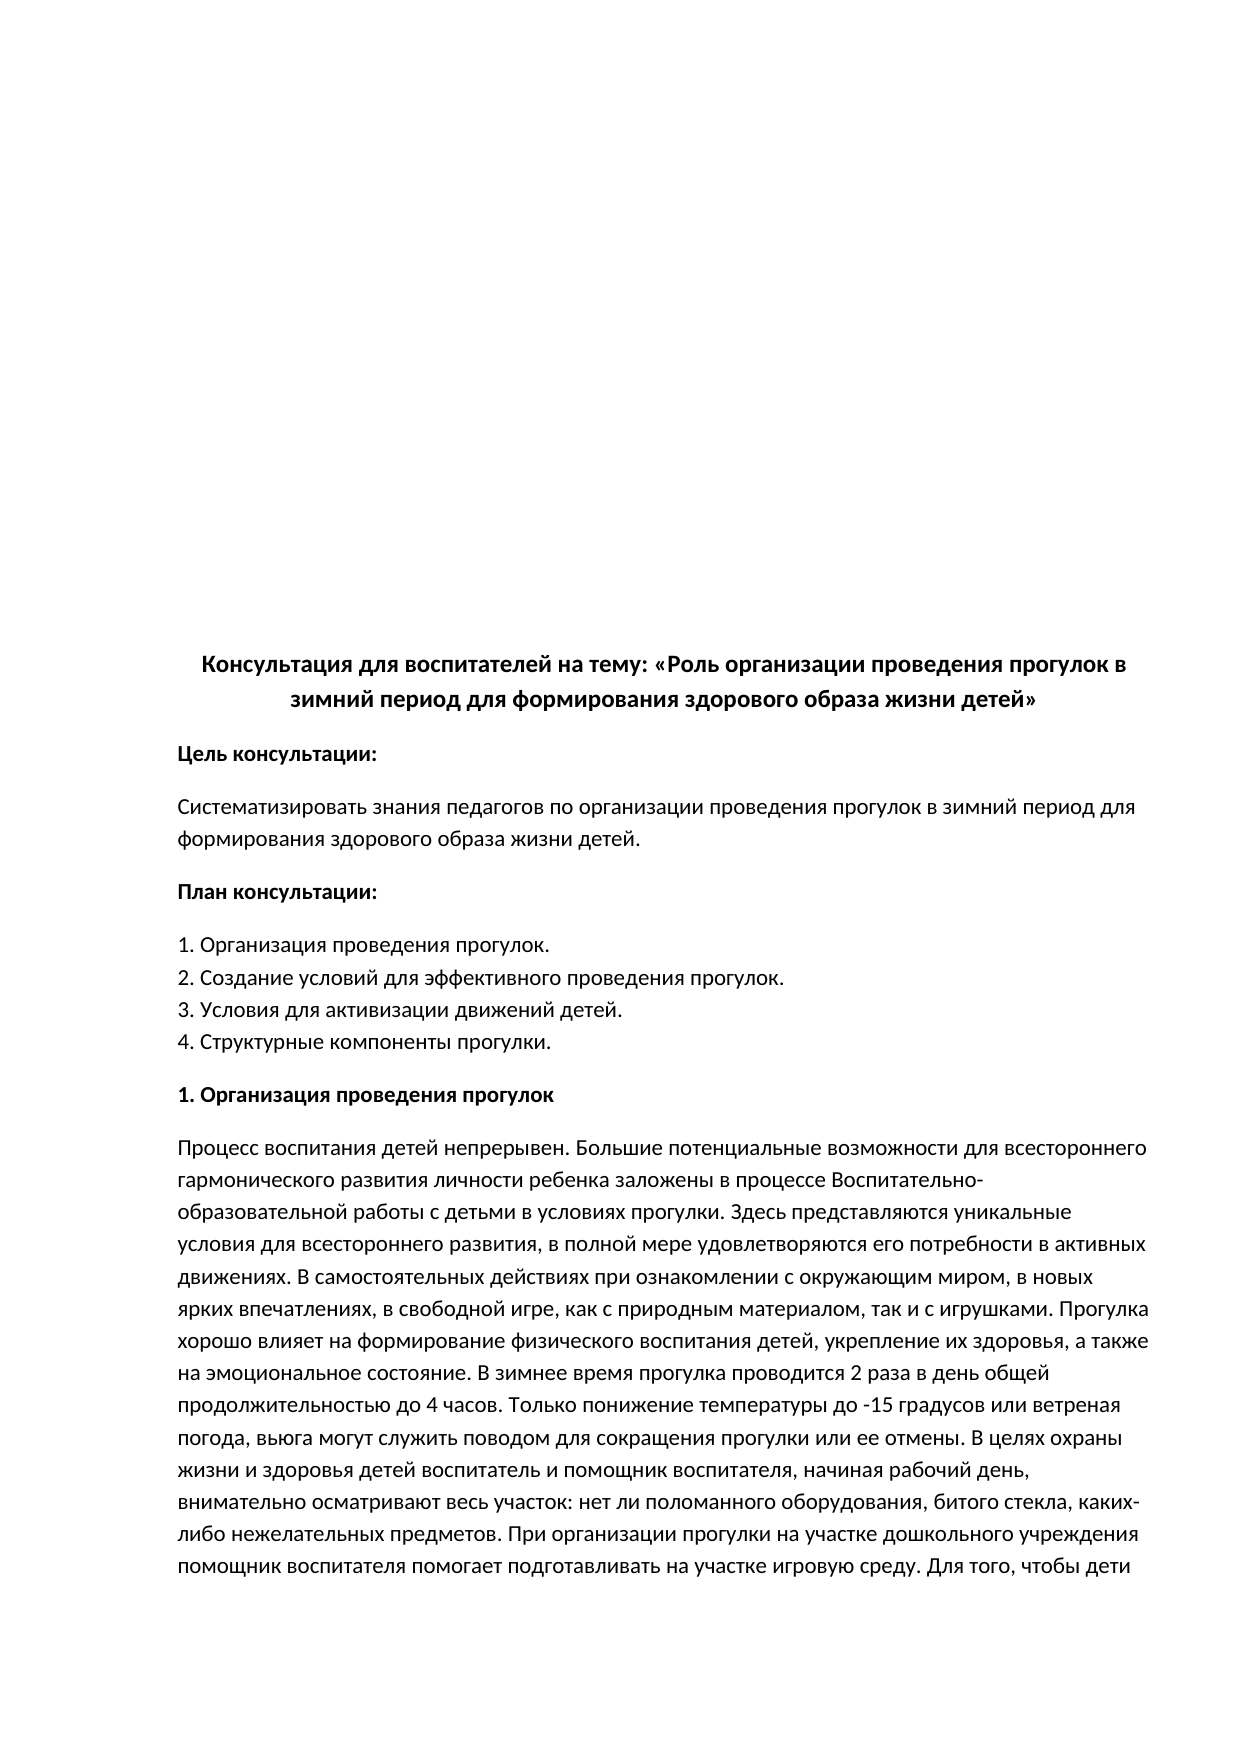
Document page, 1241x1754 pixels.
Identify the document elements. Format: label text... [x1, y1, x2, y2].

text Цель консультации: [177, 739, 1152, 767]
text 1. Организация проведения прогулок [177, 1080, 1152, 1108]
text План консультации: [177, 877, 1152, 905]
text Консультация для воспитателей на тему: «Роль организации проведения прогулок в зимний период для формирования здорового образа жизни детей» [177, 648, 1152, 714]
text 1. Организация проведения прогулок. 2. Создание условий для эффективного проведения прогулок. 3. Условия для активизации движений детей. 4. Структурные компоненты прогулки. [177, 930, 1152, 1055]
text Систематизировать знания педагогов по организации проведения прогулок в зимний период для формирования здорового образа жизни детей. [177, 792, 1152, 852]
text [177, 1133, 1152, 1579]
